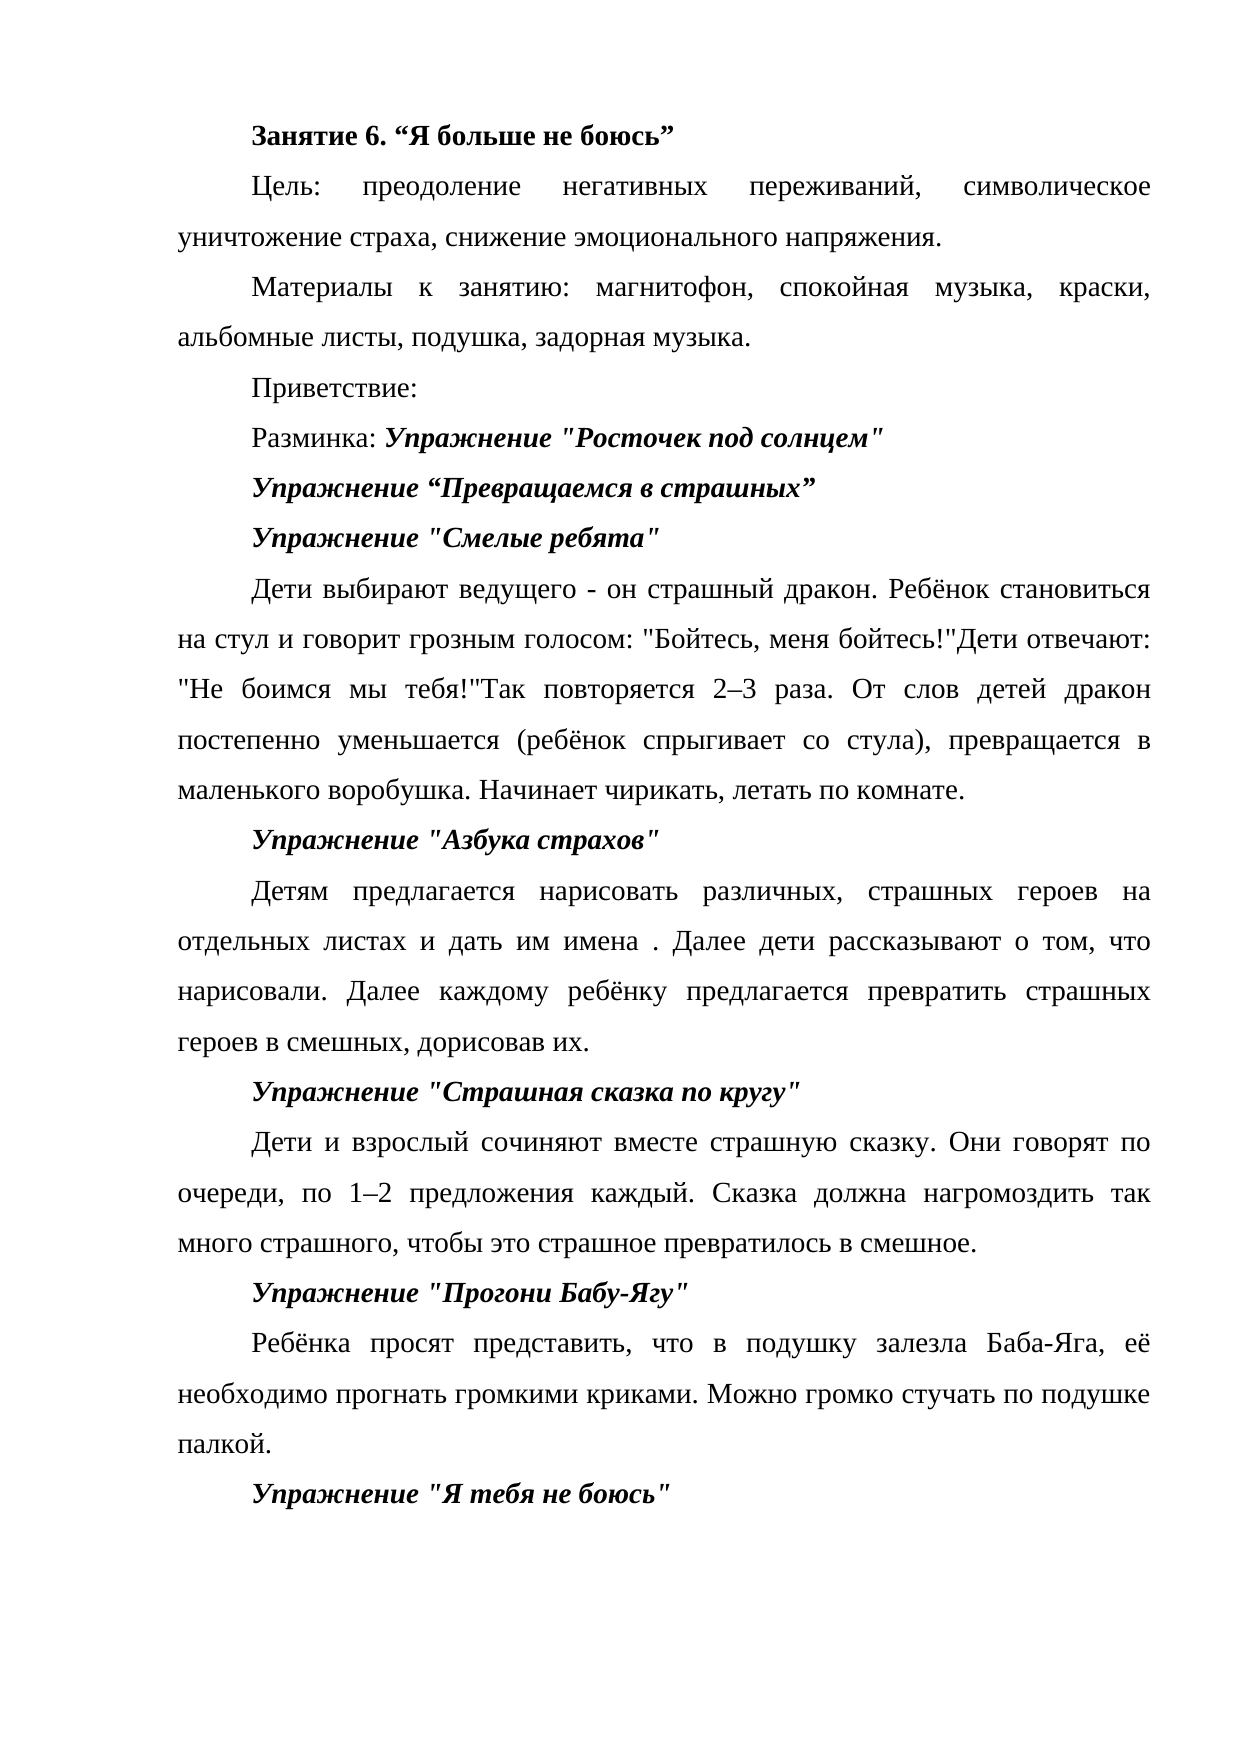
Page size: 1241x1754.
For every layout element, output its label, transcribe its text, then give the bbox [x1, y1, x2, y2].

text Упражнение "Смелые ребята" [177, 521, 1152, 554]
text Упражнение “Превращаемся в страшных” [177, 470, 1152, 504]
text Дети выбирают ведущего - он страшный дракон. Ребёнок становиться на стул и говорит грозным голосом: "Бойтесь, меня бойтесь!"Дети отвечают: "Не боимся мы тебя!"Так повторяется 2–3 раза. От слов детей дракон постепенно уменьшается (ребёнок спрыгивает со стула), превращается в маленького воробушка. Начинает чирикать, летать по комнате. [177, 571, 1152, 806]
text Ребёнка просят представить, что в подушку залезла Баба-Яга, её необходимо прогнать громкими криками. Можно громко стучать по подушке палкой. [177, 1326, 1152, 1460]
text Разминка: Упражнение "Росточек под солнцем" [177, 420, 1152, 453]
text Цель: преодоление негативных переживаний, символическое уничтожение страха, снижение эмоционального напряжения. [177, 168, 1152, 252]
text Упражнение "Азбука страхов" [177, 822, 1152, 856]
text Дети и взрослый сочиняют вместе страшную сказку. Они говорят по очереди, по 1–2 предложения каждый. Сказка должна нагромоздить так много страшного, чтобы это страшное превратилось в смешное. [177, 1124, 1152, 1258]
text Материалы к занятию: магнитофон, спокойная музыка, краски, альбомные листы, подушка, задорная музыка. [177, 269, 1152, 353]
text Упражнение "Прогони Бабу-Ягу" [177, 1275, 1152, 1309]
text Занятие 6. “Я больше не боюсь” [177, 118, 1152, 152]
text Упражнение "Страшная сказка по кругу" [177, 1074, 1152, 1108]
text Упражнение "Я тебя не боюсь" [177, 1477, 1152, 1510]
text Приветствие: [177, 370, 1152, 403]
text Детям предлагается нарисовать различных, страшных героев на отдельных листах и дать им имена . Далее дети рассказывают о том, что нарисовали. Далее каждому ребёнку предлагается превратить страшных героев в смешных, дорисовав их. [177, 873, 1152, 1057]
